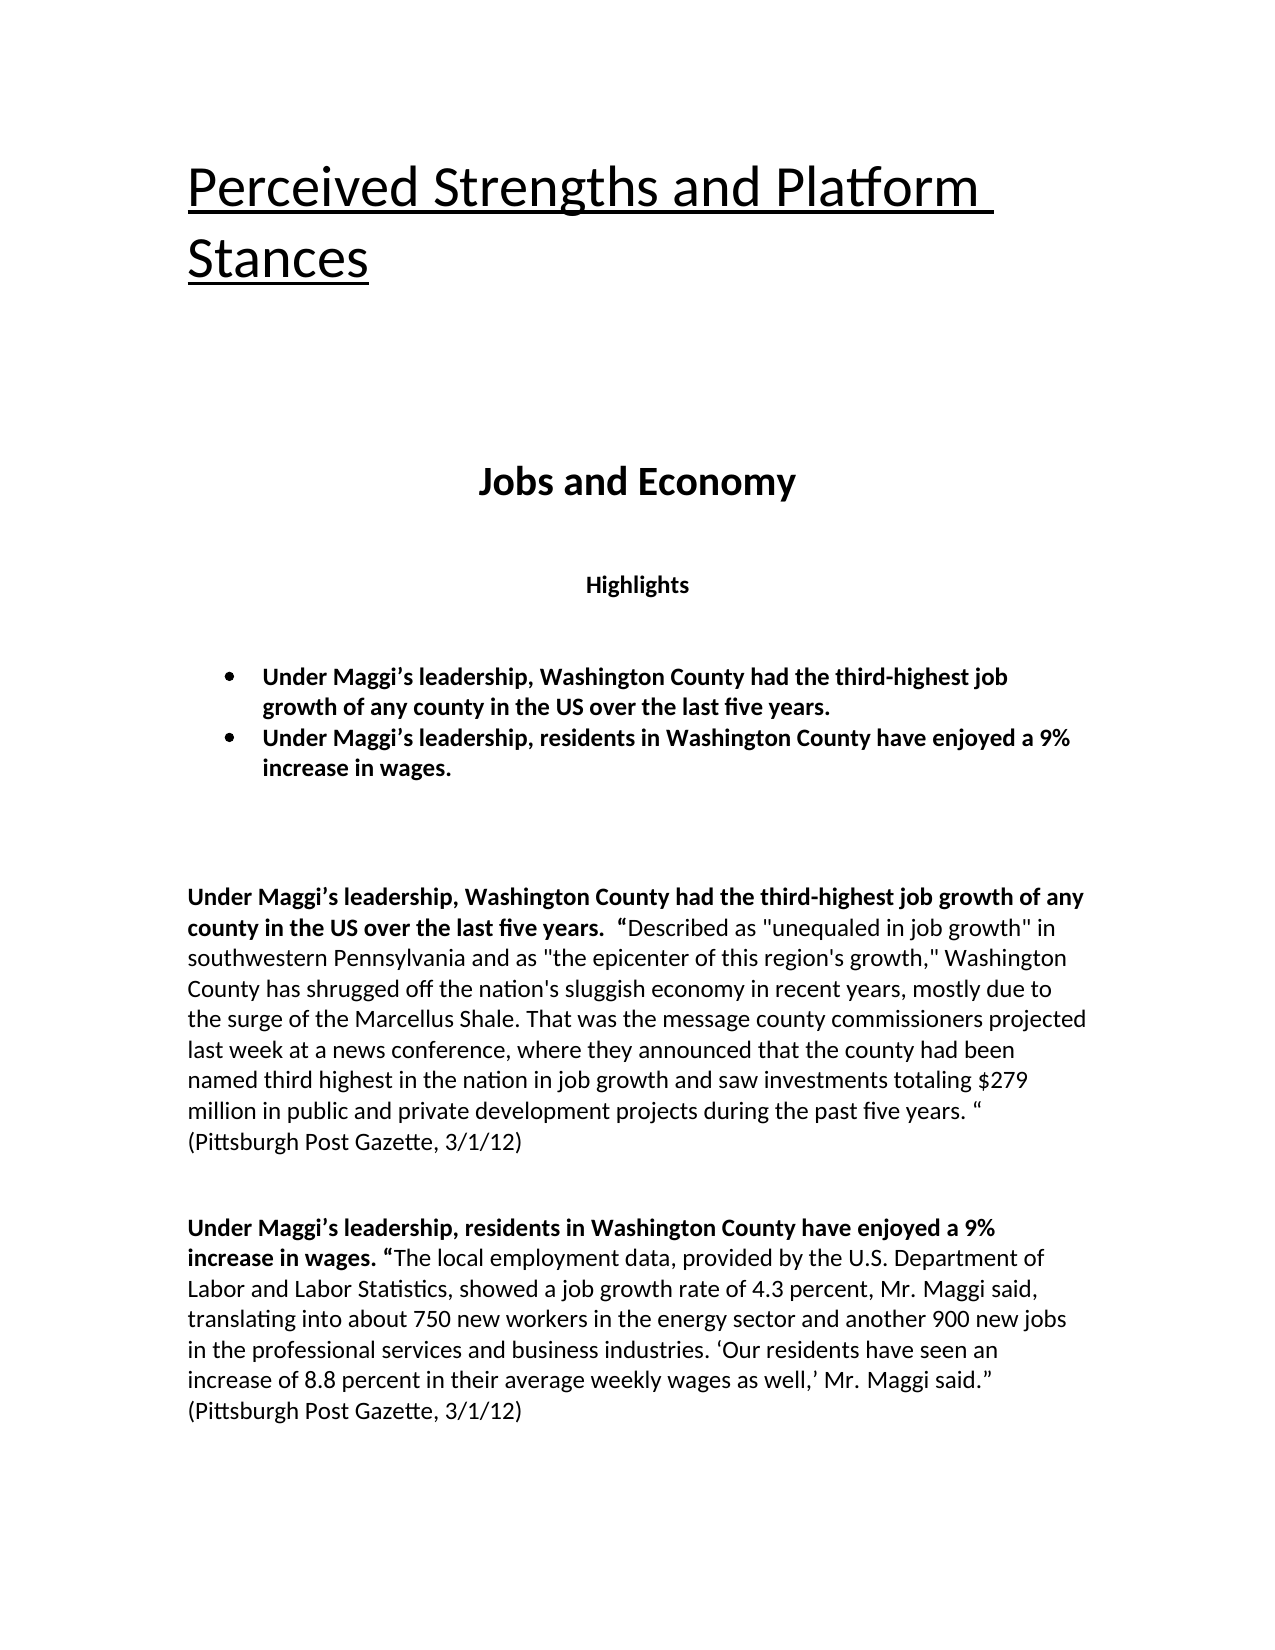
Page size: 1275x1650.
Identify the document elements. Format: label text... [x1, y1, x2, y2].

text Under Maggi’s leadership, residents in Washington County have enjoyed a 9% increase in wages. “The local employment data, provided by the U.S. Department of Labor and Labor Statistics, showed a job growth rate of 4.3 percent, Mr. Maggi said, translating into about 750 new workers in the energy sector and another 900 new jobs in the professional services and business industries. ‘Our residents have seen an increase of 8.8 percent in their average weekly wages as well,’ Mr. Maggi said.” (Pittsburgh Post Gazette, 3/1/12) [187, 1212, 1087, 1425]
text Highlights [187, 569, 1087, 600]
text Under Maggi’s leadership, Washington County had the third-highest job growth of any county in the US over the last five years. “Described as "unequaled in job growth" in southwestern Pennsylvania and as "the epicenter of this region's growth," Washington County has shrugged off the nation's sluggish economy in recent years, mostly due to the surge of the Marcellus Shale. That was the message county commissioners projected last week at a news conference, where they announced that the county had been named third highest in the nation in job growth and saw investments totaling $279 million in public and private development projects during the past five years. “ (Pittsburgh Post Gazette, 3/1/12) [187, 882, 1087, 1156]
text Perceived Strengths and Platform Stances [187, 150, 1087, 292]
text Jobs and Economy [187, 455, 1087, 506]
list Under Maggi’s leadership, Washington County had the third-highest job growth of any county in the US over the last five years. [225, 661, 1087, 722]
list Under Maggi’s leadership, residents in Washington County have enjoyed a 9% increase in wages. [225, 722, 1087, 783]
